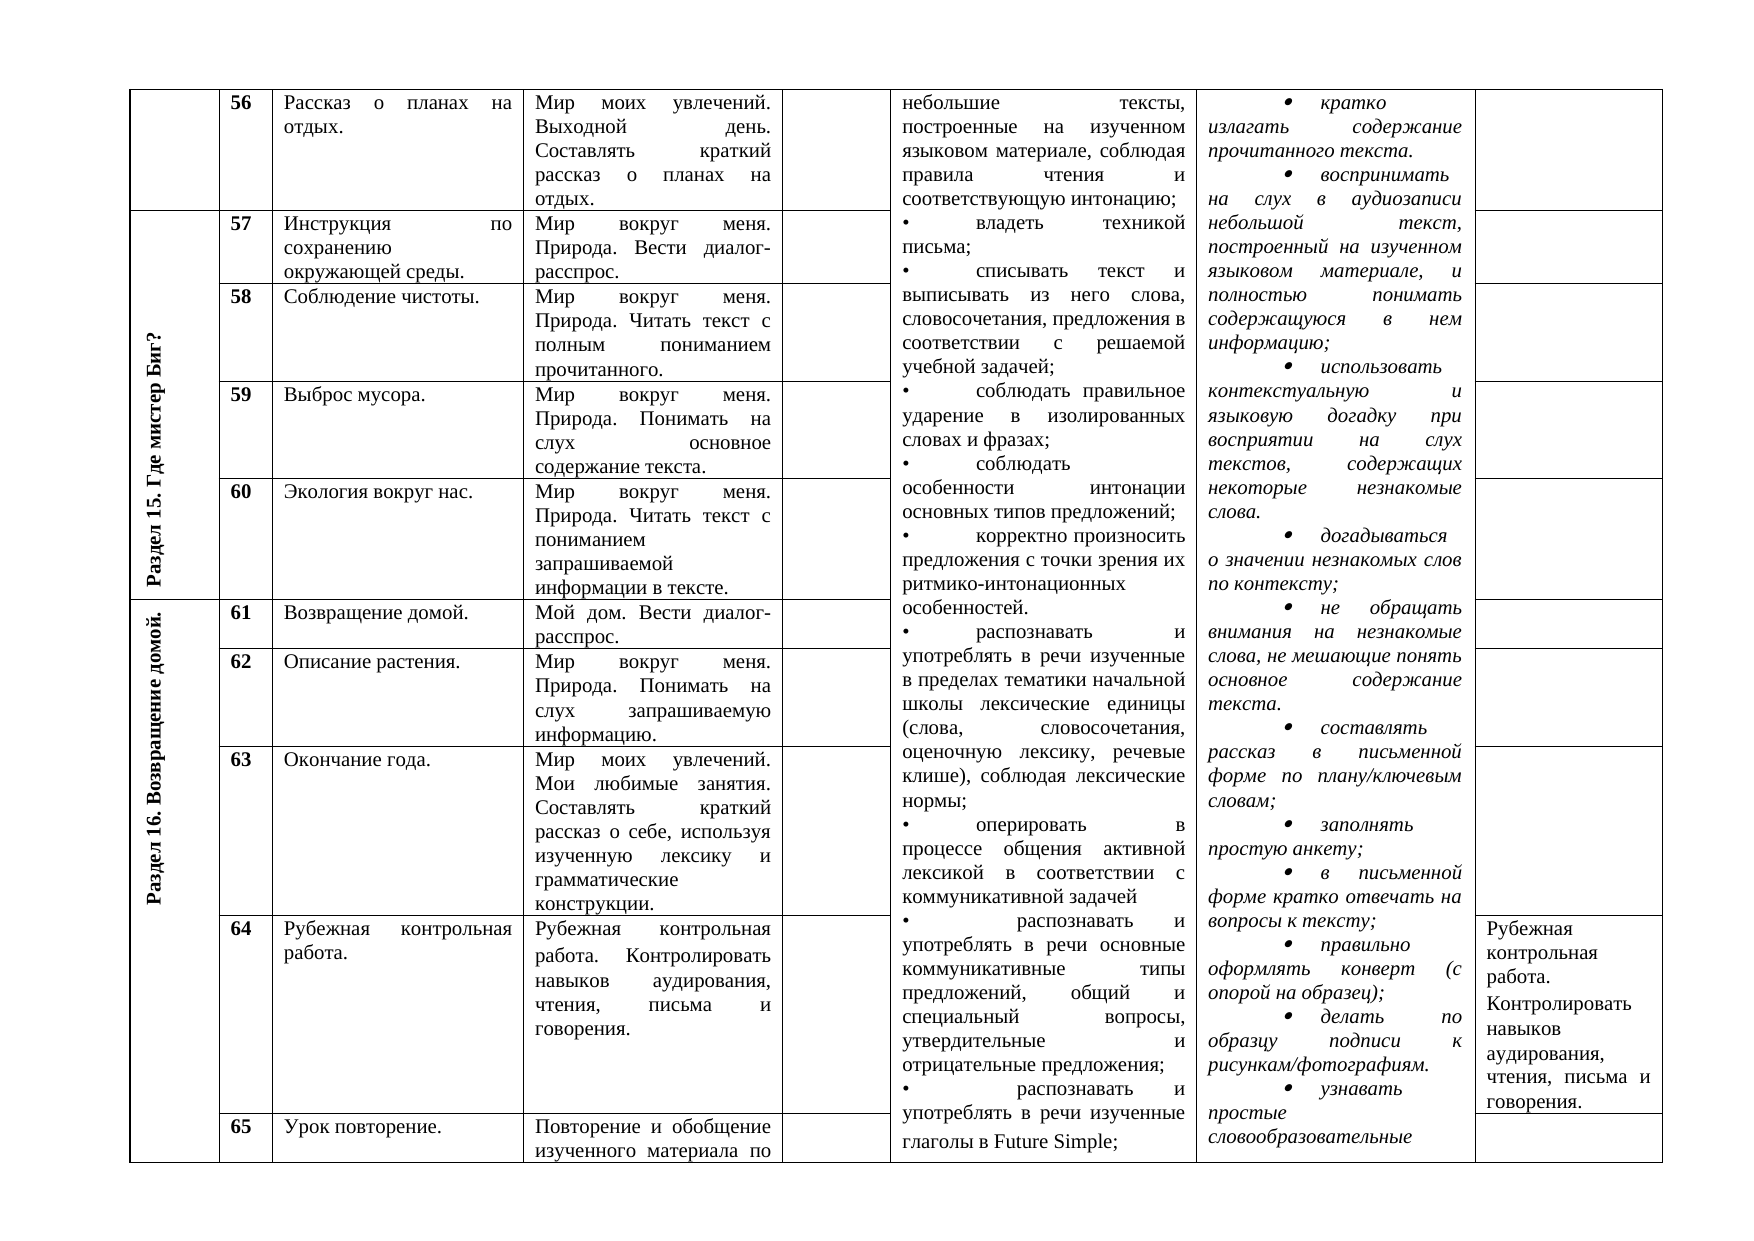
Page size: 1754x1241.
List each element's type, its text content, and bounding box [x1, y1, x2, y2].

table_cell Соблюдение чистоты. [273, 284, 523, 381]
table_cell Возвращение домой. [273, 600, 523, 648]
table_cell Рубежная контрольная работа. Контролировать навыков аудирования, чтения, письма и говорения. [524, 916, 782, 1113]
table_cell Раздел 15. Где мистер Биг? [131, 211, 219, 599]
table_cell 56 [220, 90, 272, 210]
table_cell Мир вокруг меня. Природа. Понимать на слух запрашиваемую информацию. [524, 649, 782, 746]
table_cell Мой дом. Вести диалог-расспрос. [524, 600, 782, 648]
table_cell [1476, 479, 1662, 599]
table_cell 64 [220, 916, 272, 1113]
table_cell Мир вокруг меня. Природа. Понимать на слух основное содержание текста. [524, 382, 782, 478]
table_cell Мир моих увлечений. Мои любимые занятия. Составлять краткий рассказ о себе, используя изученную лексику и грамматические конструкции. [524, 747, 782, 915]
table_cell 57 [220, 211, 272, 283]
table_cell Мир вокруг меня. Природа. Читать текст с пониманием запрашиваемой информации в тексте. [524, 479, 782, 599]
table_cell [783, 649, 890, 746]
table_cell [783, 211, 890, 283]
table_cell [1476, 649, 1662, 746]
table_cell [1476, 90, 1662, 210]
table_cell Окончание года. [273, 747, 523, 915]
table_cell Рассказ о планах на отдых. [273, 90, 523, 210]
table_cell Мир вокруг меня. Природа. Читать текст с полным пониманием прочитанного. [524, 284, 782, 381]
table_cell Выброс мусора. [273, 382, 523, 478]
table_cell 63 [220, 747, 272, 915]
table_cell 61 [220, 600, 272, 648]
table_cell [1476, 284, 1662, 381]
table_cell 59 [220, 382, 272, 478]
table_cell [1476, 382, 1662, 478]
table_cell [783, 1114, 890, 1162]
table_cell Инструкция по сохранению окружающей среды. [273, 211, 523, 283]
table_cell Описание растения. [273, 649, 523, 746]
table_cell Рубежная контрольная работа. [273, 916, 523, 1113]
table_cell [1476, 600, 1662, 648]
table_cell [524, 1114, 782, 1162]
table_cell 62 [220, 649, 272, 746]
table_cell Рубежная контрольная работа. Контролировать навыков аудирования, чтения, письма и говорения. [1476, 916, 1662, 1113]
table_cell [783, 382, 890, 478]
table_cell [783, 600, 890, 648]
table_cell [1476, 211, 1662, 283]
table_cell [783, 916, 890, 1113]
table_cell [783, 284, 890, 381]
table_cell Урок повторение. [273, 1114, 523, 1162]
table_cell 60 [220, 479, 272, 599]
table_cell [783, 479, 890, 599]
table_cell 58 [220, 284, 272, 381]
table_cell [783, 747, 890, 915]
table_cell Мир моих увлечений. Выходной день. Составлять краткий рассказ о планах на отдых. [524, 90, 782, 210]
table_cell [1476, 747, 1662, 915]
table_cell 65 [220, 1114, 272, 1162]
table_cell Экология вокруг нас. [273, 479, 523, 599]
table_cell [783, 90, 890, 210]
table_cell Раздел 16. Возвращение домой. [131, 600, 219, 1162]
table_cell [1476, 1114, 1662, 1162]
table_cell Мир вокруг меня. Природа. Вести диалог-расспрос. [524, 211, 782, 283]
